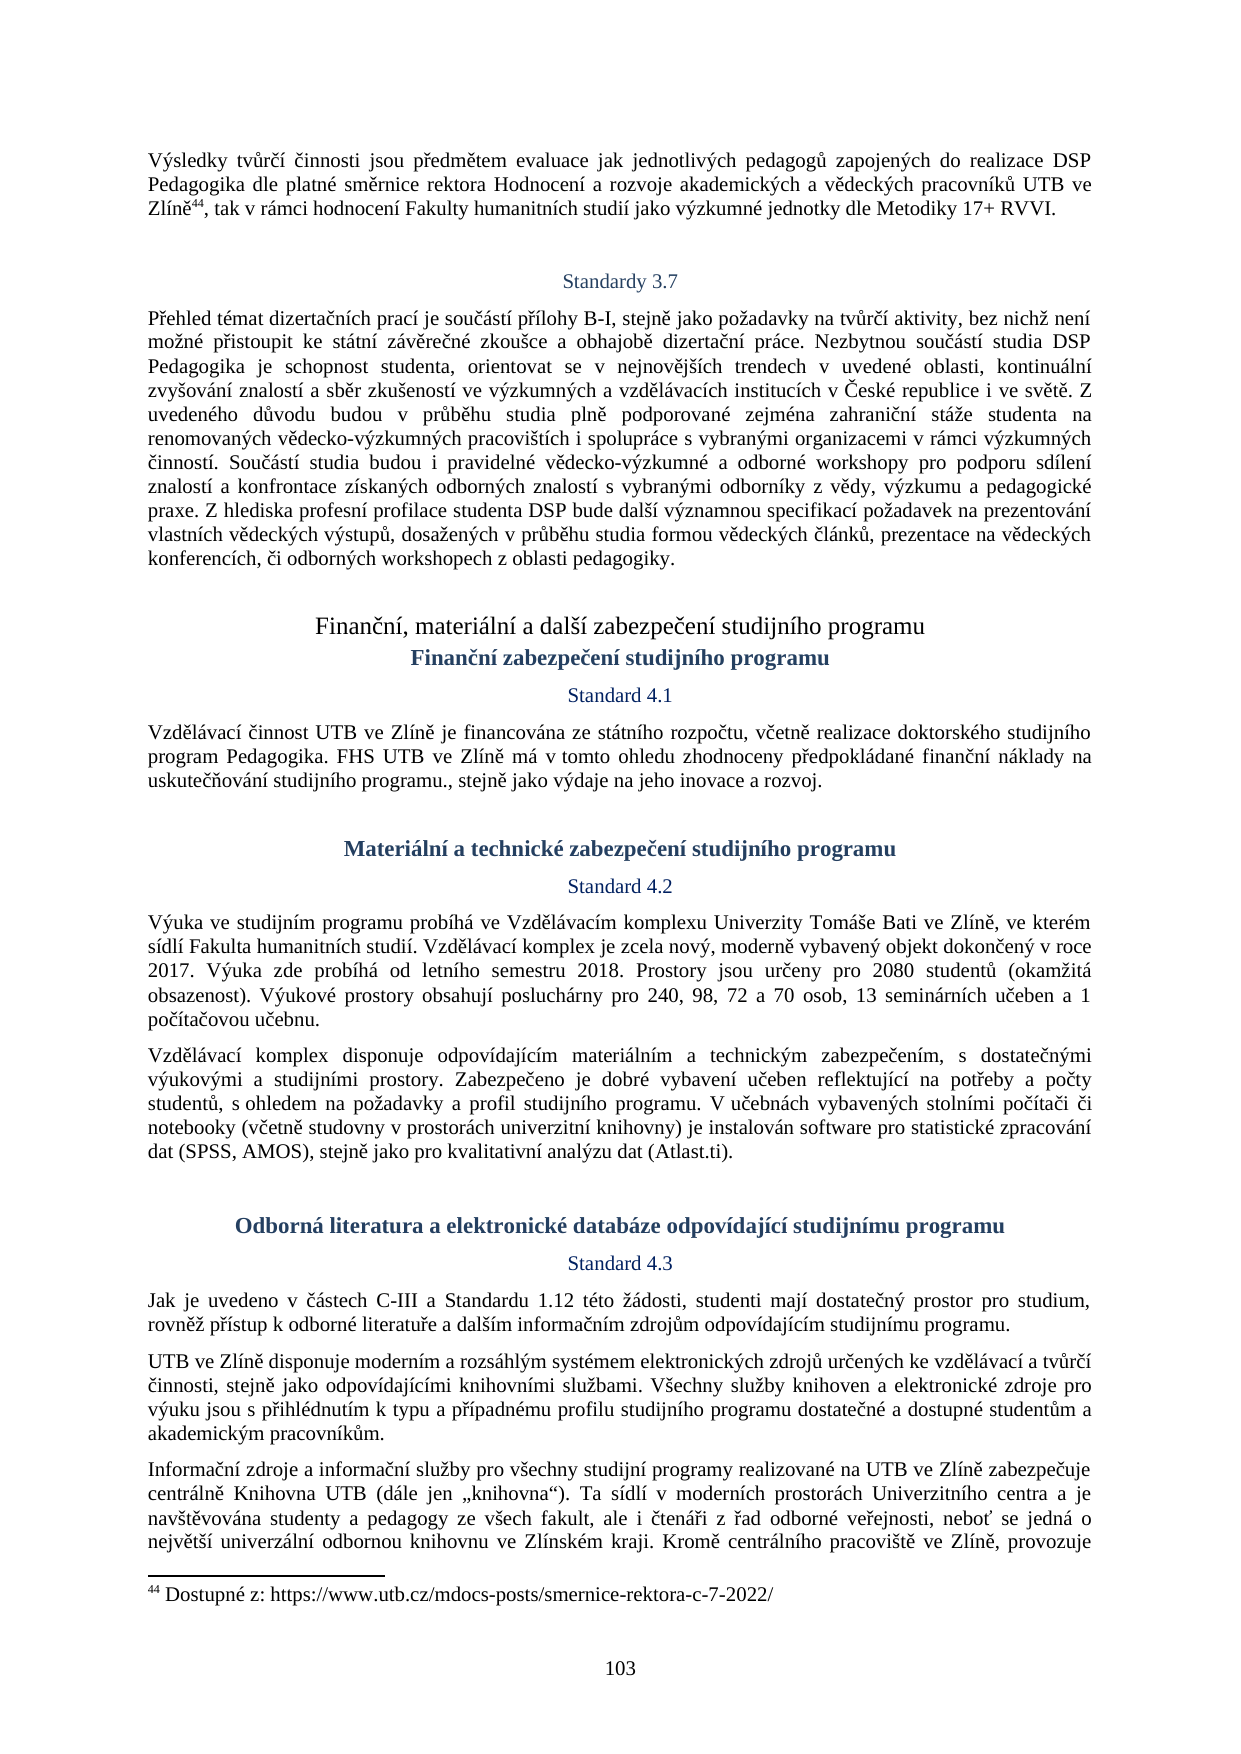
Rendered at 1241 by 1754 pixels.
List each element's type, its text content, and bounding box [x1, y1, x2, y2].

text Jak je uvedeno v částech C-III a Standardu 1.12 této žádosti, studenti mají dostatečný prostor pro studium, rovněž přístup k odborné literatuře a dalším informačním zdrojům odpovídajícím studijnímu programu. [148, 1288, 1093, 1336]
text Výuka ve studijním programu probíhá ve Vzdělávacím komplexu Univerzity Tomáše Bati ve Zlíně, ve kterém sídlí Fakulta humanitních studií. Vzdělávací komplex je zcela nový, moderně vybavený objekt dokončený v roce 2017. Výuka zde probíhá od letního semestru 2018. Prostory jsou určeny pro 2080 studentů (okamžitá obsazenost). Výukové prostory obsahují posluchárny pro 240, 98, 72 a 70 osob, 13 seminárních učeben a 1 počítačovou učebnu. [148, 910, 1093, 1031]
text UTB ve Zlíně disponuje moderním a rozsáhlým systémem elektronických zdrojů určených ke vzdělávací a tvůrčí činnosti, stejně jako odpovídajícími knihovními službami. Všechny služby knihoven a elektronické zdroje pro výuku jsou s přihlédnutím k typu a případnému profilu studijního programu dostatečné a dostupné studentům a akademickým pracovníkům. [148, 1348, 1093, 1445]
subtitle Standardy 3.7 [148, 269, 1093, 293]
subtitle Odborná literatura a elektronické databáze odpovídající studijnímu programu [148, 1212, 1093, 1239]
text Vzdělávací komplex disponuje odpovídajícím materiálním a technickým zabezpečením, s dostatečnými výukovými a studijními prostory. Zabezpečeno je dobré vybavení učeben reflektující na potřeby a počty studentů, s ohledem na požadavky a profil studijního programu. V učebnách vybavených stolními počítači či notebooky (včetně studovny v prostorách univerzitní knihovny) je instalován software pro statistické zpracování dat (SPSS, AMOS), stejně jako pro kvalitativní analýzu dat (Atlast.ti). [148, 1043, 1093, 1163]
text Standard 4.1 [148, 683, 1093, 707]
text Standard 4.2 [148, 874, 1093, 898]
subtitle Finanční zabezpečení studijního programu [148, 644, 1093, 671]
text Výsledky tvůrčí činnosti jsou předmětem evaluace jak jednotlivých pedagogů zapojených do realizace DSP Pedagogika dle platné směrnice rektora Hodnocení a rozvoje akademických a vědeckých pracovníků UTB ve Zlíně, tak v rámci hodnocení Fakulty humanitních studií jako výzkumné jednotky dle Metodiky 17+ RVVI. [148, 148, 1093, 220]
text Finanční, materiální a další zabezpečení studijního programu [148, 611, 1093, 640]
text Vzdělávací činnost UTB ve Zlíně je financována ze státního rozpočtu, včetně realizace doktorského studijního program Pedagogika. FHS UTB ve Zlíně má v tomto ohledu zhodnoceny předpokládané finanční náklady na uskutečňování studijního programu., stejně jako výdaje na jeho inovace a rozvoj. [148, 720, 1093, 792]
text Standard 4.3 [148, 1251, 1093, 1275]
subtitle Materiální a technické zabezpečení studijního programu [148, 835, 1093, 861]
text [148, 1457, 1093, 1553]
text Přehled témat dizertačních prací je součástí přílohy B-I, stejně jako požadavky na tvůrčí aktivity, bez nichž není možné přistoupit ke státní závěrečné zkoušce a obhajobě dizertační práce. Nezbytnou součástí studia DSP Pedagogika je schopnost studenta, orientovat se v nejnovějších trendech v uvedené oblasti, kontinuální zvyšování znalostí a sběr zkušeností ve výzkumných a vzdělávacích institucích v České republice i ve světě. Z uvedeného důvodu budou v průběhu studia plně podporované zejména zahraniční stáže studenta na renomovaných vědecko-výzkumných pracovištích i spolupráce s vybranými organizacemi v rámci výzkumných činností. Součástí studia budou i pravidelné vědecko-výzkumné a odborné workshopy pro podporu sdílení znalostí a konfrontace získaných odborných znalostí s vybranými odborníky z vědy, výzkumu a pedagogické praxe. Z hlediska profesní profilace studenta DSP bude další významnou specifikací požadavek na prezentování vlastních vědeckých výstupů, dosažených v průběhu studia formou vědeckých článků, prezentace na vědeckých konferencích, či odborných workshopech z oblasti pedagogiky. [148, 305, 1093, 570]
